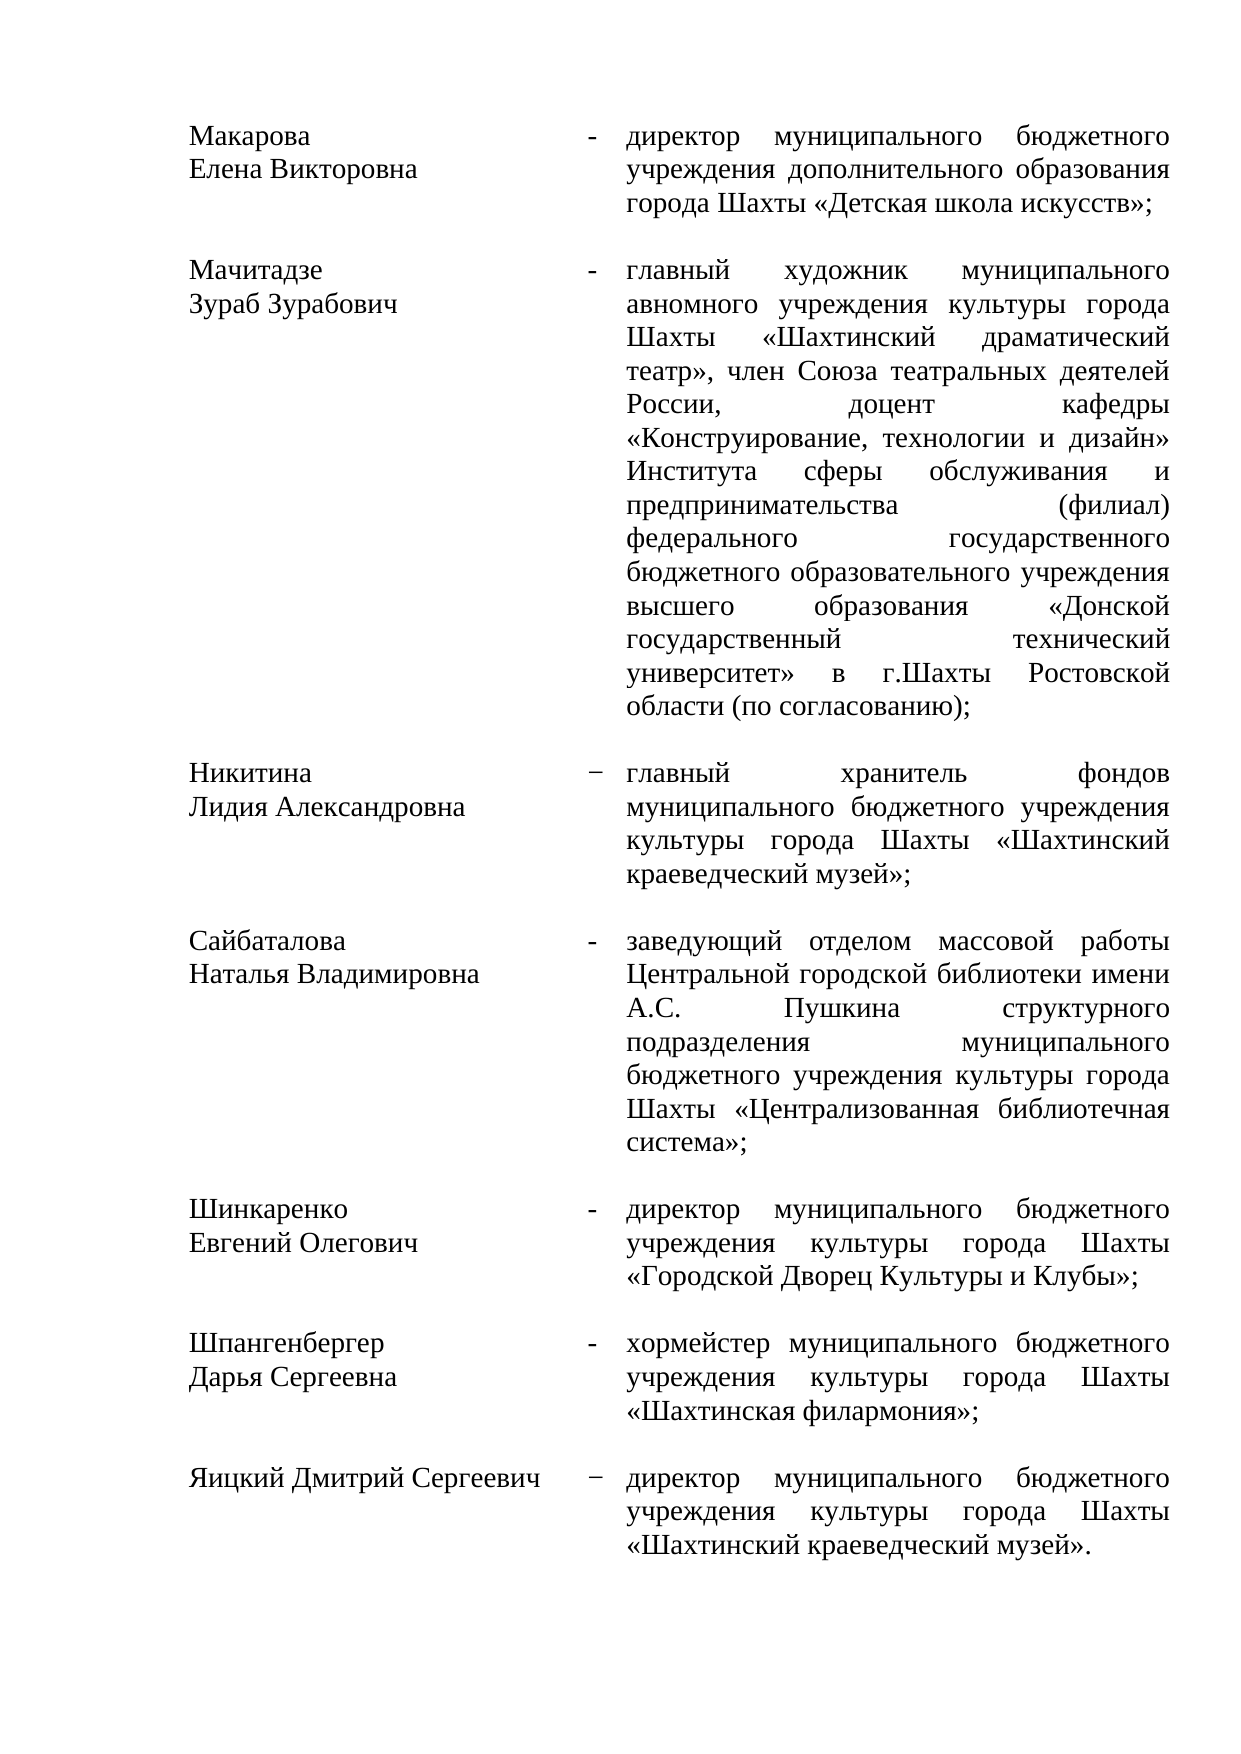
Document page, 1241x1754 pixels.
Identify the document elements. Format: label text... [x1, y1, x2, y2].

table_cell хормейстер муниципального бюджетного учреждения культуры города Шахты «Шахтинская филармония»; [615, 1326, 1181, 1460]
table_cell директор муниципального бюджетного учреждения дополнительного образования города Шахты «Детская школа искусств»; [615, 118, 1181, 252]
table_cell Шинкаренко Евгений Олегович [177, 1191, 576, 1326]
table_cell - [576, 1326, 615, 1460]
table_cell директор муниципального бюджетного учреждения культуры города Шахты «Шахтинский краеведческий музей». [615, 1460, 1181, 1560]
table_cell - [576, 1191, 615, 1326]
table_cell главный хранитель фондов муниципального бюджетного учреждения культуры города Шахты «Шахтинский краеведческий музей»; [615, 755, 1181, 923]
table_cell Макарова Елена Викторовна [177, 118, 576, 252]
table_cell главный художник муниципального авномного учреждения культуры города Шахты «Шахтинский драматический театр», член Союза театральных деятелей России, доцент кафедры «Конструирование, технологии и дизайн» Института сферы обслуживания и предпринимательства (филиал) федерального государственного бюджетного образовательного учреждения высшего образования «Донской государственный технический университет» в г.Шахты Ростовской области (по согласованию); [615, 252, 1181, 755]
table_cell директор муниципального бюджетного учреждения культуры города Шахты «Городской Дворец Культуры и Клубы»; [615, 1191, 1181, 1326]
table_cell Шпангенбергер Дарья Сергеевна [177, 1326, 576, 1460]
table_cell − [576, 1460, 615, 1560]
table_cell - [576, 252, 615, 755]
table_cell Никитина Лидия Александровна [177, 755, 576, 923]
table_cell заведующий отделом массовой работы Центральной городской библиотеки имени А.С. Пушкина структурного подразделения муниципального бюджетного учреждения культуры города Шахты «Централизованная библиотечная система»; [615, 923, 1181, 1191]
table_cell - [576, 118, 615, 252]
table_cell Сайбаталова Наталья Владимировна [177, 923, 576, 1191]
table_cell - [576, 923, 615, 1191]
table_cell Яицкий Дмитрий Сергеевич [177, 1460, 576, 1560]
table_cell − [576, 755, 615, 923]
table_cell Мачитадзе Зураб Зурабович [177, 252, 576, 755]
